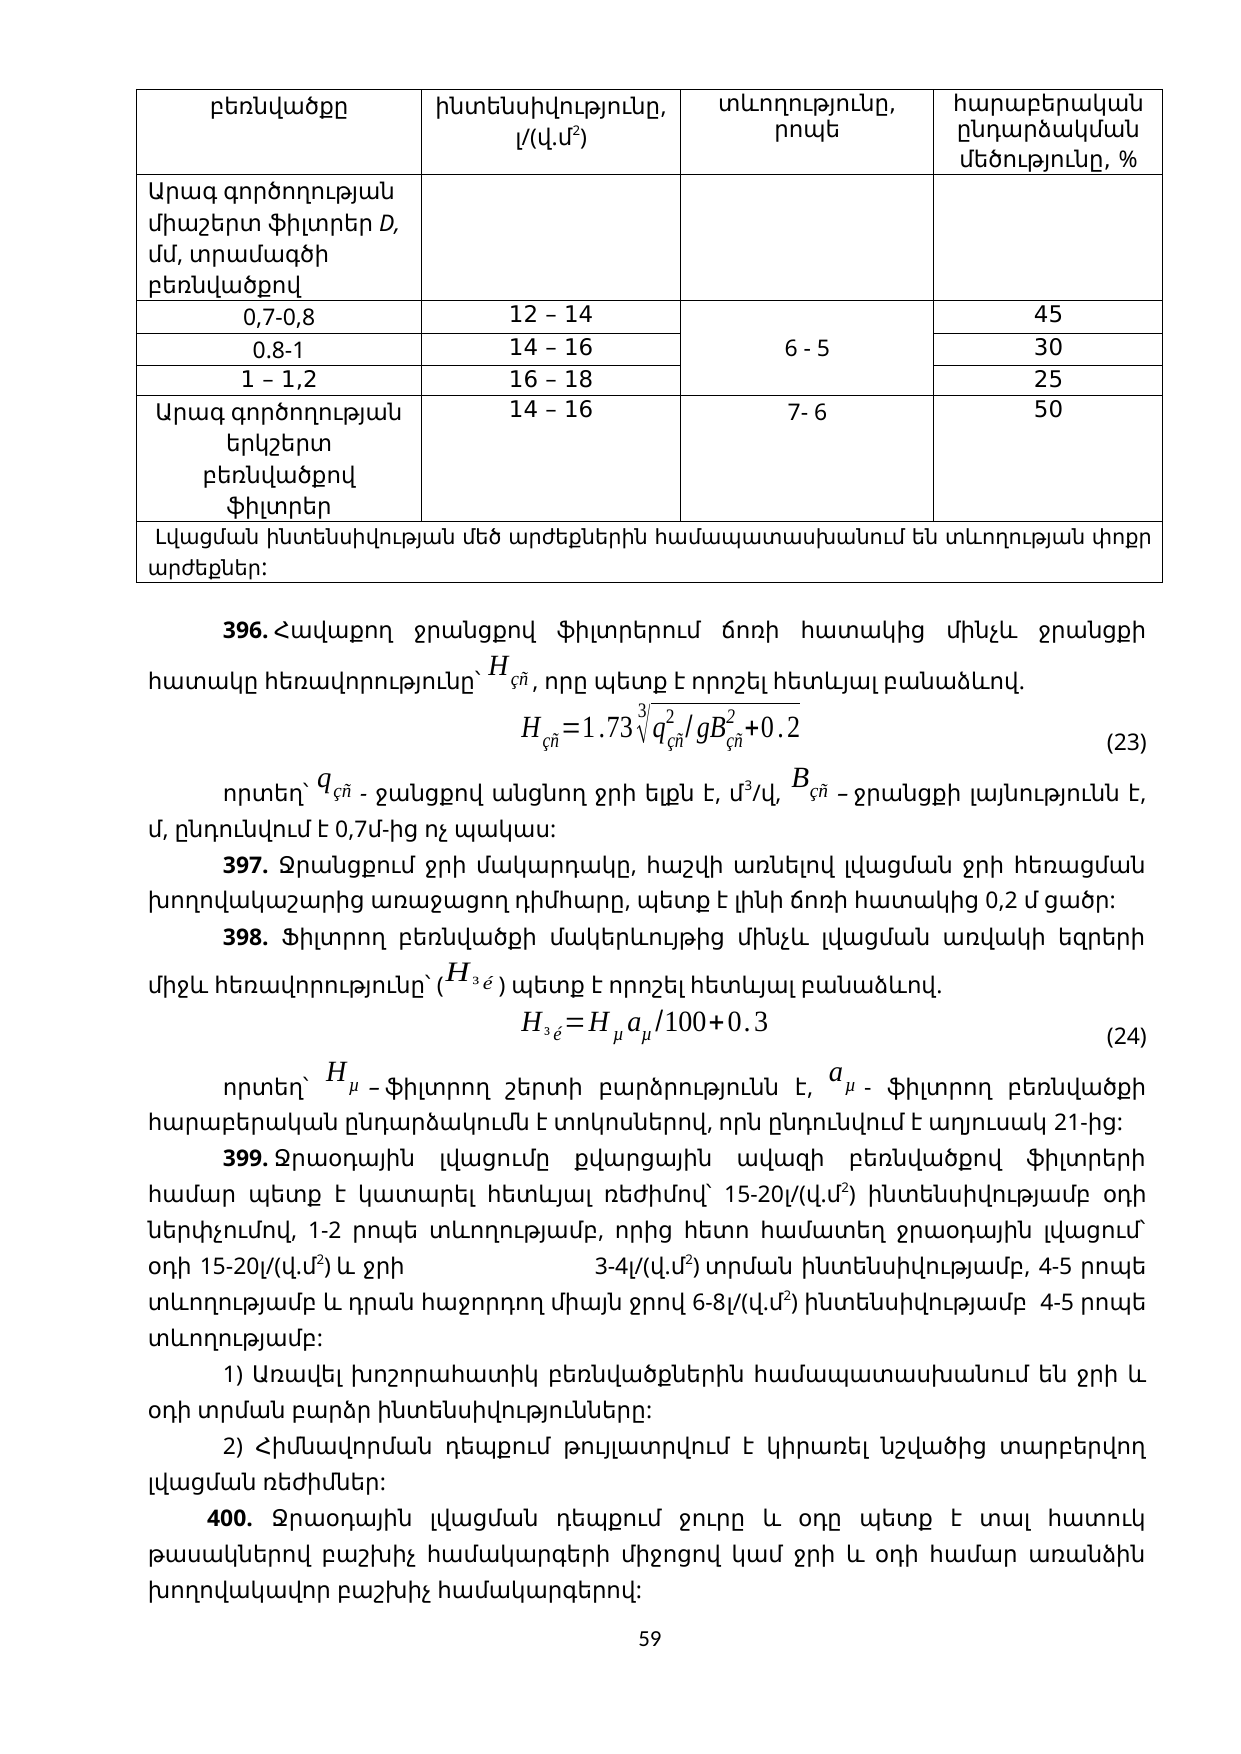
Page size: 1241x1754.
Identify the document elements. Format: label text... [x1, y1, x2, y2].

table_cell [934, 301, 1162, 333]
text որտեղ՝ - ջանցքով անցնող ջրի ելքն է, մ3/վ, – ջրանցքի լայնությունն է, մ, ընդունվում է 0,7մ-ից ոչ պակաս: [148, 762, 1147, 844]
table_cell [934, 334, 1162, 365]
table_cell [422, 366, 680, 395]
text որտեղ՝ – ֆիլտրող շերտի բարձրությունն է, - ֆիլտրող բեռնվածքի հարաբերական ընդարձակումն է տոկոսներով, որն ընդունվում է աղյուսակ 21-ից: [148, 1056, 1147, 1138]
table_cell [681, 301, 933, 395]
text 396. Հավաքող ջրանցքով ֆիլտրերում ճոռի հատակից մինչև ջրանցքի հատակը հեռավորությունը՝ , որը պետք է որոշել հետևյալ բանաձևով. [148, 614, 1147, 696]
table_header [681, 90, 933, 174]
text (24) [148, 1005, 1147, 1051]
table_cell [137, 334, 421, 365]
text 398. Ֆիլտրող բեռնվածքի մակերևույթից մինչև լվացման առվակի եզրերի միջև հեռավորությունը՝ () պետք է որոշել հետևյալ բանաձևով. [148, 920, 1147, 1001]
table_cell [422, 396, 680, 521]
text 2) Հիմնավորման դեպքում թույլատրվում է կիրառել նշվածից տարբերվող լվացման ռեժիմներ: [148, 1430, 1147, 1497]
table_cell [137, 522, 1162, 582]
text (23) [148, 701, 1147, 757]
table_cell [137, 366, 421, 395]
text 400. Ջրաօդային լվացման դեպքում ջուրը և օդը պետք է տալ հատուկ թասակներով բաշխիչ համակարգերի միջոցով կամ ջրի և օդի համար առանձին խողովակավոր բաշխիչ համակարգերով: [148, 1502, 1147, 1605]
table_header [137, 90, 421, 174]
text 399. Ջրաօդային լվացումը քվարցային ավազի բեռնվածքով ֆիլտրերի համար պետք է կատարել հետևյալ ռեժիմով՝ 15-20լ/(վ.մ2) ինտենսիվությամբ օդի ներփչումով, 1-2 րոպե տևողությամբ, որից հետո համատեղ ջրաօդային լվացում՝ օդի 15-20լ/(վ.մ2) և ջրի 3-4լ/(վ.մ2) տրման ինտենսիվությամբ, 4-5 րոպե տևողությամբ և դրան հաջորդող միայն ջրով 6-8լ/(վ.մ2) ինտենսիվությամբ 4-5 րոպե տևողությամբ: [148, 1142, 1147, 1353]
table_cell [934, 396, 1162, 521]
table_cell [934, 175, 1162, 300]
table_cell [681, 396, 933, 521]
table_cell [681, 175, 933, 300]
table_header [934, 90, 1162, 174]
text 1) Առավել խոշորահատիկ բեռնվածքներին համապատասխանում են ջրի և օդի տրման բարձր ինտենսիվությունները: [148, 1358, 1147, 1425]
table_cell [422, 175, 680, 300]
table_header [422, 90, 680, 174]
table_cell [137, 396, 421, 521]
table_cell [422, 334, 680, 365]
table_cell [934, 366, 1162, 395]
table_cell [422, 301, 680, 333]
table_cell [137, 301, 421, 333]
text 397. Ջրանցքում ջրի մակարդակը, հաշվի առնելով լվացման ջրի հեռացման խողովակաշարից առաջացող դիմհարը, պետք է լինի ճոռի հատակից 0,2 մ ցածր: [148, 848, 1147, 916]
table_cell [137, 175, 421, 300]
